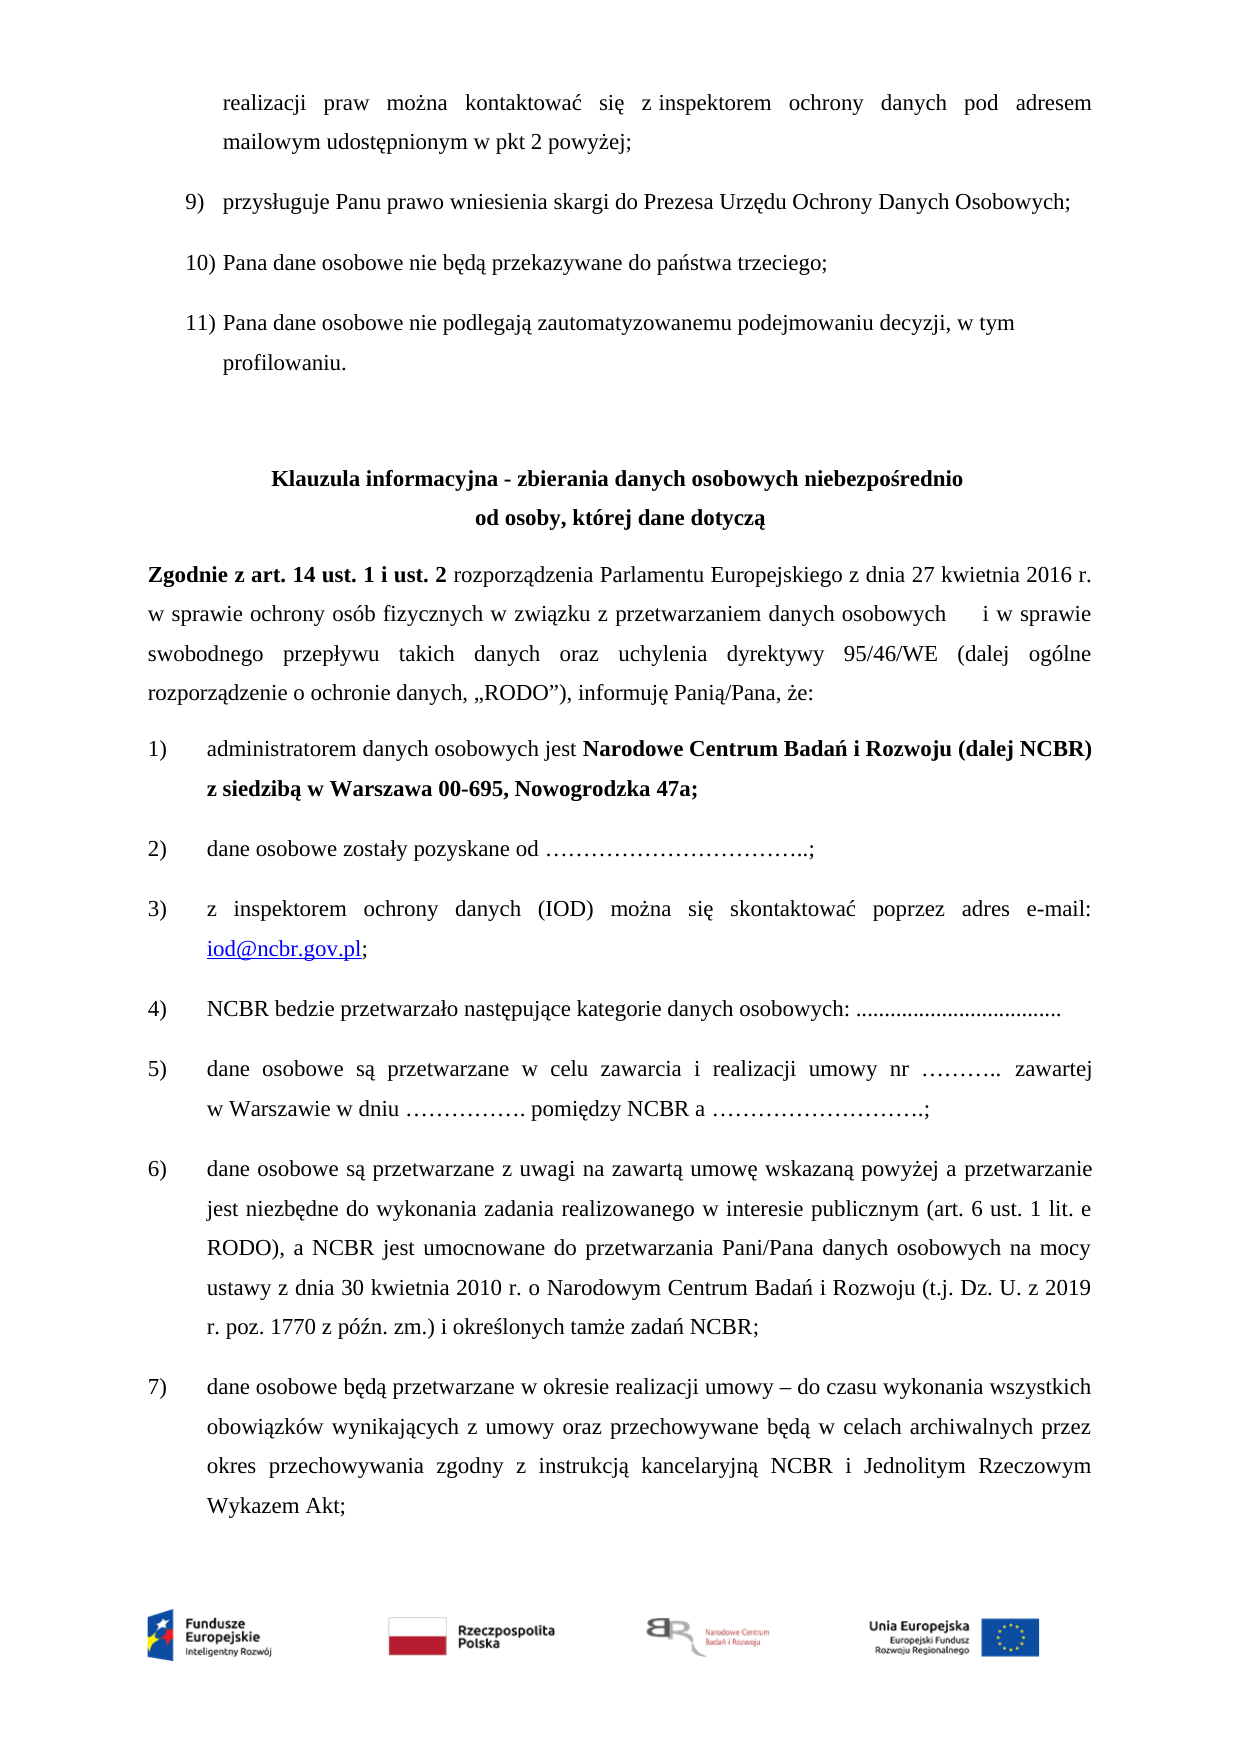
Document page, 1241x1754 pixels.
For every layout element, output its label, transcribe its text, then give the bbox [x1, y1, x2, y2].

list administratorem danych osobowych jest Narodowe Centrum Badań i Rozwoju (dalej NCBR) z siedzibą w Warszawa 00-695, Nowogrodzka 47a; [148, 735, 1093, 801]
list dane osobowe będą przetwarzane w okresie realizacji umowy – do czasu wykonania wszystkich obowiązków wynikających z umowy oraz przechowywane będą w celach archiwalnych przez okres przechowywania zgodny z instrukcją kancelaryjną NCBR i Jednolitym Rzeczowym Wykazem Akt; [148, 1373, 1093, 1518]
list przysługuje Panu prawo wniesienia skargi do Prezesa Urzędu Ochrony Danych Osobowych; [185, 188, 1093, 215]
list dane osobowe są przetwarzane z uwagi na zawartą umowę wskazaną powyżej a przetwarzanie jest niezbędne do wykonania zadania realizowanego w interesie publicznym (art. 6 ust. 1 lit. e RODO), a NCBR jest umocnowane do przetwarzania Pani/Pana danych osobowych na mocy ustawy z dnia 30 kwietnia 2010 r. o Narodowym Centrum Badań i Rozwoju (t.j. Dz. U. z 2019 r. poz. 1770 z późn. zm.) i określonych tamże zadań NCBR; [148, 1155, 1093, 1339]
list Pana dane osobowe nie podlegają zautomatyzowanemu podejmowaniu decyzji, w tym profilowaniu. [185, 309, 1093, 375]
list NCBR bedzie przetwarzało następujące kategorie danych osobowych: .................................... [148, 995, 1093, 1021]
list dane osobowe zostały pozyskane od ……………………………..; [148, 835, 1093, 861]
list z inspektorem ochrony danych (IOD) można się skontaktować poprzez adres e-mail: iod@ncbr.gov.pl; [148, 895, 1093, 961]
picture [147, 1609, 1040, 1661]
list Pana dane osobowe nie będą przekazywane do państwa trzeciego; [185, 249, 1093, 275]
text Klauzula informacyjna - zbierania danych osobowych niebezpośrednio od osoby, której dane dotyczą [148, 465, 1093, 531]
list dane osobowe są przetwarzane w celu zawarcia i realizacji umowy nr ……….. zawartej w Warszawie w dniu ……………. pomiędzy NCBR a ……………………….; [148, 1055, 1093, 1121]
text Zgodnie z art. 14 ust. 1 i ust. 2 rozporządzenia Parlamentu Europejskiego z dnia 27 kwietnia 2016 r. w sprawie ochrony osób fizycznych w związku z przetwarzaniem danych osobowych i w sprawie swobodnego przepływu takich danych oraz uchylenia dyrektywy 95/46/WE (dalej ogólne rozporządzenie o ochronie danych, „RODO”), informuję Panią/Pana, że: [148, 561, 1093, 705]
